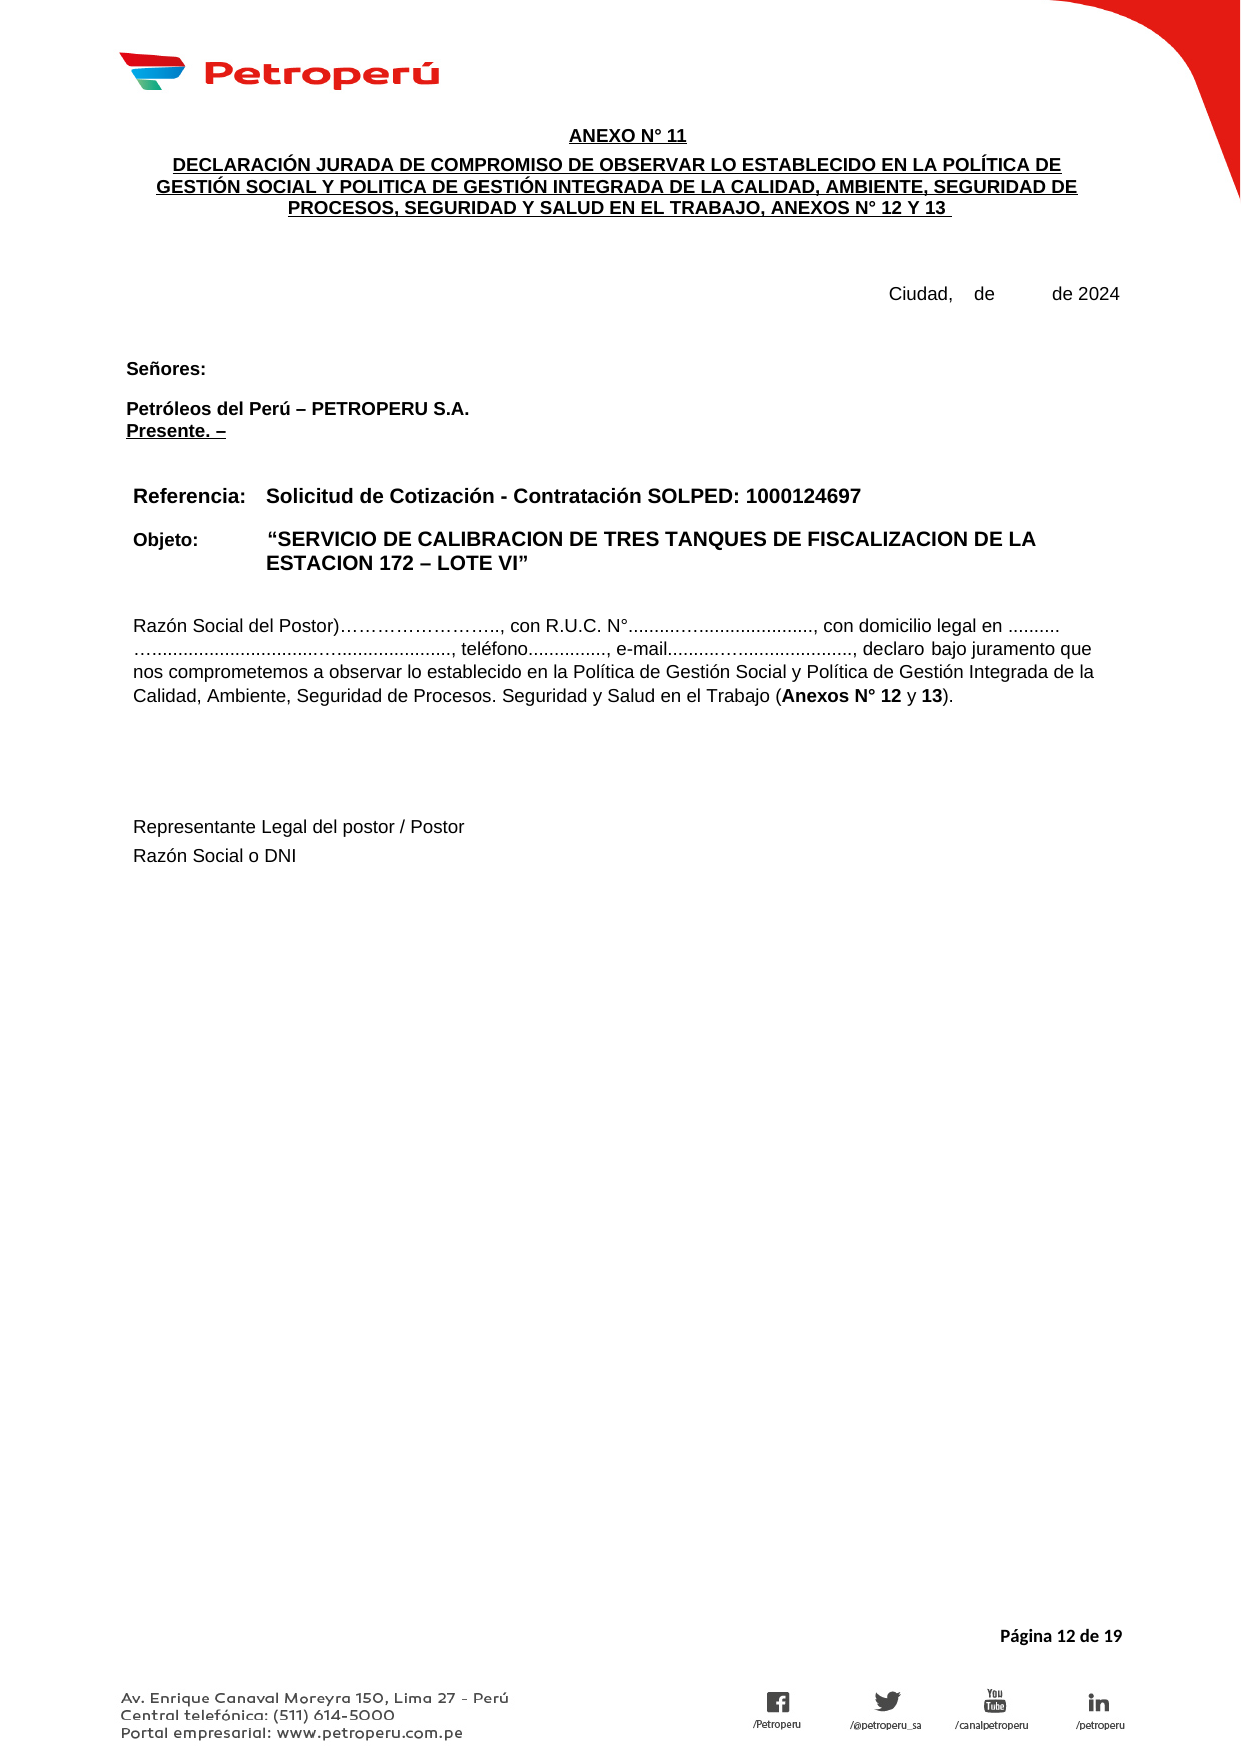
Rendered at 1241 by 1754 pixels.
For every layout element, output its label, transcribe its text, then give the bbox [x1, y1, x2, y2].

text Señores: [126, 358, 1120, 380]
picture [2, 1680, 1241, 1754]
text ANEXO N° 11 [133, 124, 1122, 146]
text Presente. – [126, 420, 1120, 441]
text Razón Social o DNI [133, 845, 1122, 867]
text Razón Social del Postor)…………………….., con R.U.C. N°..........…......................, con domicilio legal en ..........…................................…......................, teléfono..............., e-mail..........…......................, declaro bajo juramento que nos comprometemos a observar lo establecido en la Política de Gestión Social y Política de Gestión Integrada de la Calidad, Ambiente, Seguridad de Procesos. Seguridad y Salud en el Trabajo (Anexos N° 12 y 13). [133, 615, 1122, 706]
text Petróleos del Perú – PETROPERU S.A. [126, 398, 1120, 420]
text Referencia: Solicitud de Cotización - Contratación SOLPED: 1000124697 [133, 484, 1122, 508]
picture [1, 0, 1241, 209]
text Objeto: “SERVICIO DE CALIBRACION DE TRES TANQUES DE FISCALIZACION DE LA ESTACION 172 – LOTE VI” [133, 527, 1122, 575]
text Representante Legal del postor / Postor [133, 816, 1122, 837]
text Ciudad, de de 2024 [724, 283, 1120, 304]
text DECLARACIÓN JURADA DE COMPROMISO DE OBSERVAR LO ESTABLECIDO EN LA POLÍTICA DE GESTIÓN SOCIAL Y POLITICA DE GESTIÓN INTEGRADA DE LA CALIDAD, AMBIENTE, SEGURIDAD DE PROCESOS, SEGURIDAD Y SALUD EN EL TRABAJO, ANEXOS N° 12 Y 13 [133, 154, 1101, 219]
